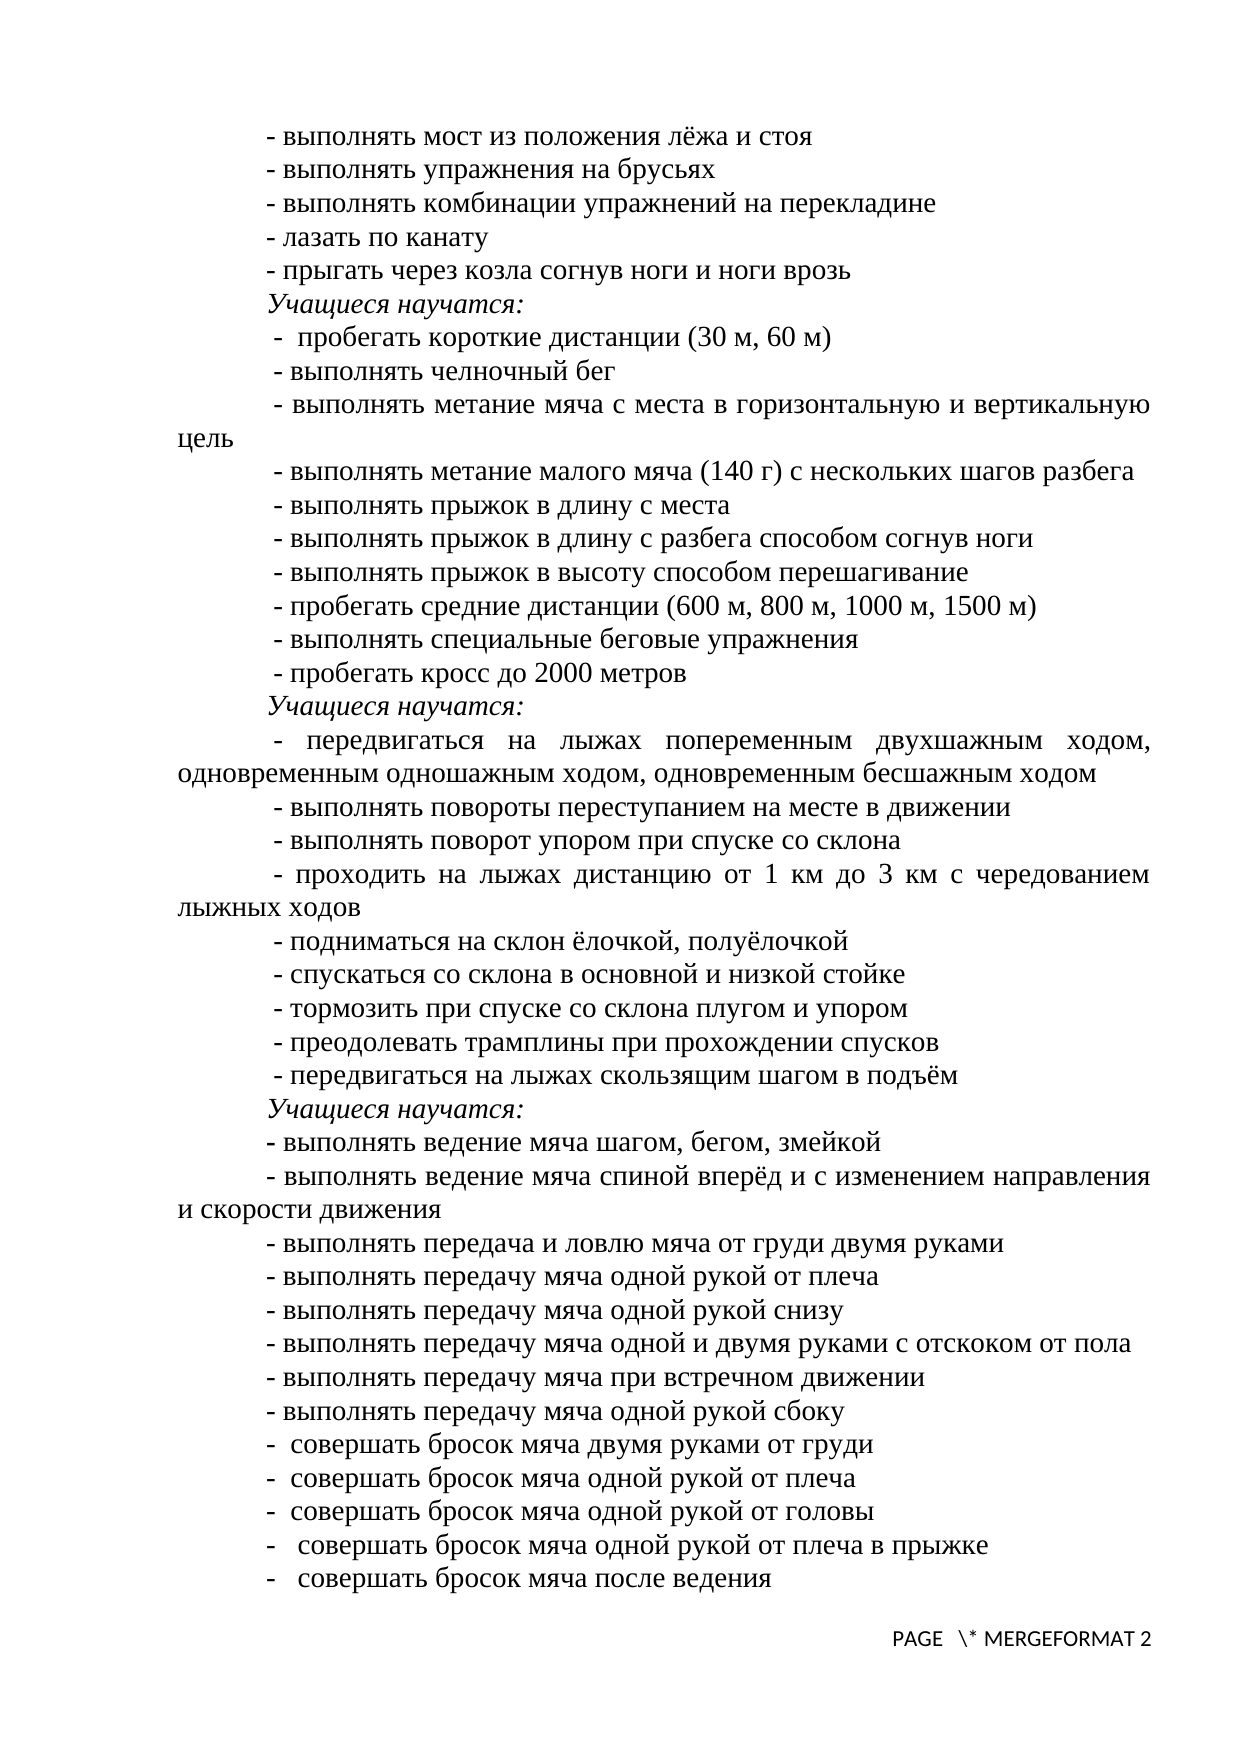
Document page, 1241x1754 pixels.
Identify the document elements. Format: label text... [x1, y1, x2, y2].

text - выполнять передачу мяча при встречном движении [177, 1359, 1152, 1393]
text - выполнять передача и ловлю мяча от груди двумя руками [177, 1225, 1152, 1258]
text - прыгать через козла согнув ноги и ноги врозь [177, 252, 1152, 286]
text - выполнять метание малого мяча (140 г) с нескольких шагов разбега [177, 453, 1152, 487]
text - выполнять передачу мяча одной и двумя руками с отскоком от пола [177, 1326, 1152, 1359]
text - проходить на лыжах дистанцию от 1 км до 3 км с чередованием лыжных ходов [177, 856, 1152, 923]
text - лазать по канату [177, 219, 1152, 252]
text - выполнять ведение мяча спиной вперёд и с изменением направления и скорости движения [177, 1158, 1152, 1225]
text - передвигаться на лыжах попеременным двухшажным ходом, одновременным одношажным ходом, одновременным бесшажным ходом [177, 722, 1152, 789]
text - выполнять челночный бег [177, 353, 1152, 386]
text - выполнять прыжок в длину с разбега способом согнув ноги [177, 521, 1152, 554]
text - передвигаться на лыжах скользящим шагом в подъём [177, 1057, 1152, 1091]
text - выполнять упражнения на брусьях [177, 152, 1152, 185]
text Учащиеся научатся: [177, 1091, 1152, 1124]
text - выполнять метание мяча с места в горизонтальную и вертикальную цель [177, 386, 1152, 453]
text - спускаться со склона в основной и низкой стойке [177, 957, 1152, 990]
text - выполнять передачу мяча одной рукой снизу [177, 1292, 1152, 1326]
text - совершать бросок мяча двумя руками от груди [177, 1426, 1152, 1460]
text - пробегать короткие дистанции (30 м, 60 м) [177, 319, 1152, 353]
text - выполнять передачу мяча одной рукой от плеча [177, 1258, 1152, 1292]
text - выполнять специальные беговые упражнения [177, 621, 1152, 655]
text - тормозить при спуске со склона плугом и упором [177, 990, 1152, 1024]
text - выполнять поворот упором при спуске со склона [177, 822, 1152, 856]
text - пробегать средние дистанции (600 м, 800 м, 1000 м, 1500 м) [177, 588, 1152, 621]
text - совершать бросок мяча одной рукой от головы [177, 1493, 1152, 1527]
text - преодолевать трамплины при прохождении спусков [177, 1024, 1152, 1057]
text - выполнять прыжок в длину с места [177, 487, 1152, 521]
text - пробегать кросс до 2000 метров [177, 655, 1152, 688]
text - совершать бросок мяча одной рукой от плеча в прыжке [177, 1527, 1152, 1560]
text - выполнять мост из положения лёжа и стоя [177, 118, 1152, 152]
text - подниматься на склон ёлочкой, полуёлочкой [177, 923, 1152, 957]
text - совершать бросок мяча после ведения [177, 1560, 1152, 1594]
text - совершать бросок мяча одной рукой от плеча [177, 1460, 1152, 1493]
text - выполнять передачу мяча одной рукой сбоку [177, 1393, 1152, 1426]
text Учащиеся научатся: [177, 286, 1152, 319]
text Учащиеся научатся: [177, 688, 1152, 722]
text - выполнять комбинации упражнений на перекладине [177, 185, 1152, 219]
text - выполнять ведение мяча шагом, бегом, змейкой [177, 1124, 1152, 1158]
text - выполнять повороты переступанием на месте в движении [177, 789, 1152, 822]
text - выполнять прыжок в высоту способом перешагивание [177, 554, 1152, 588]
